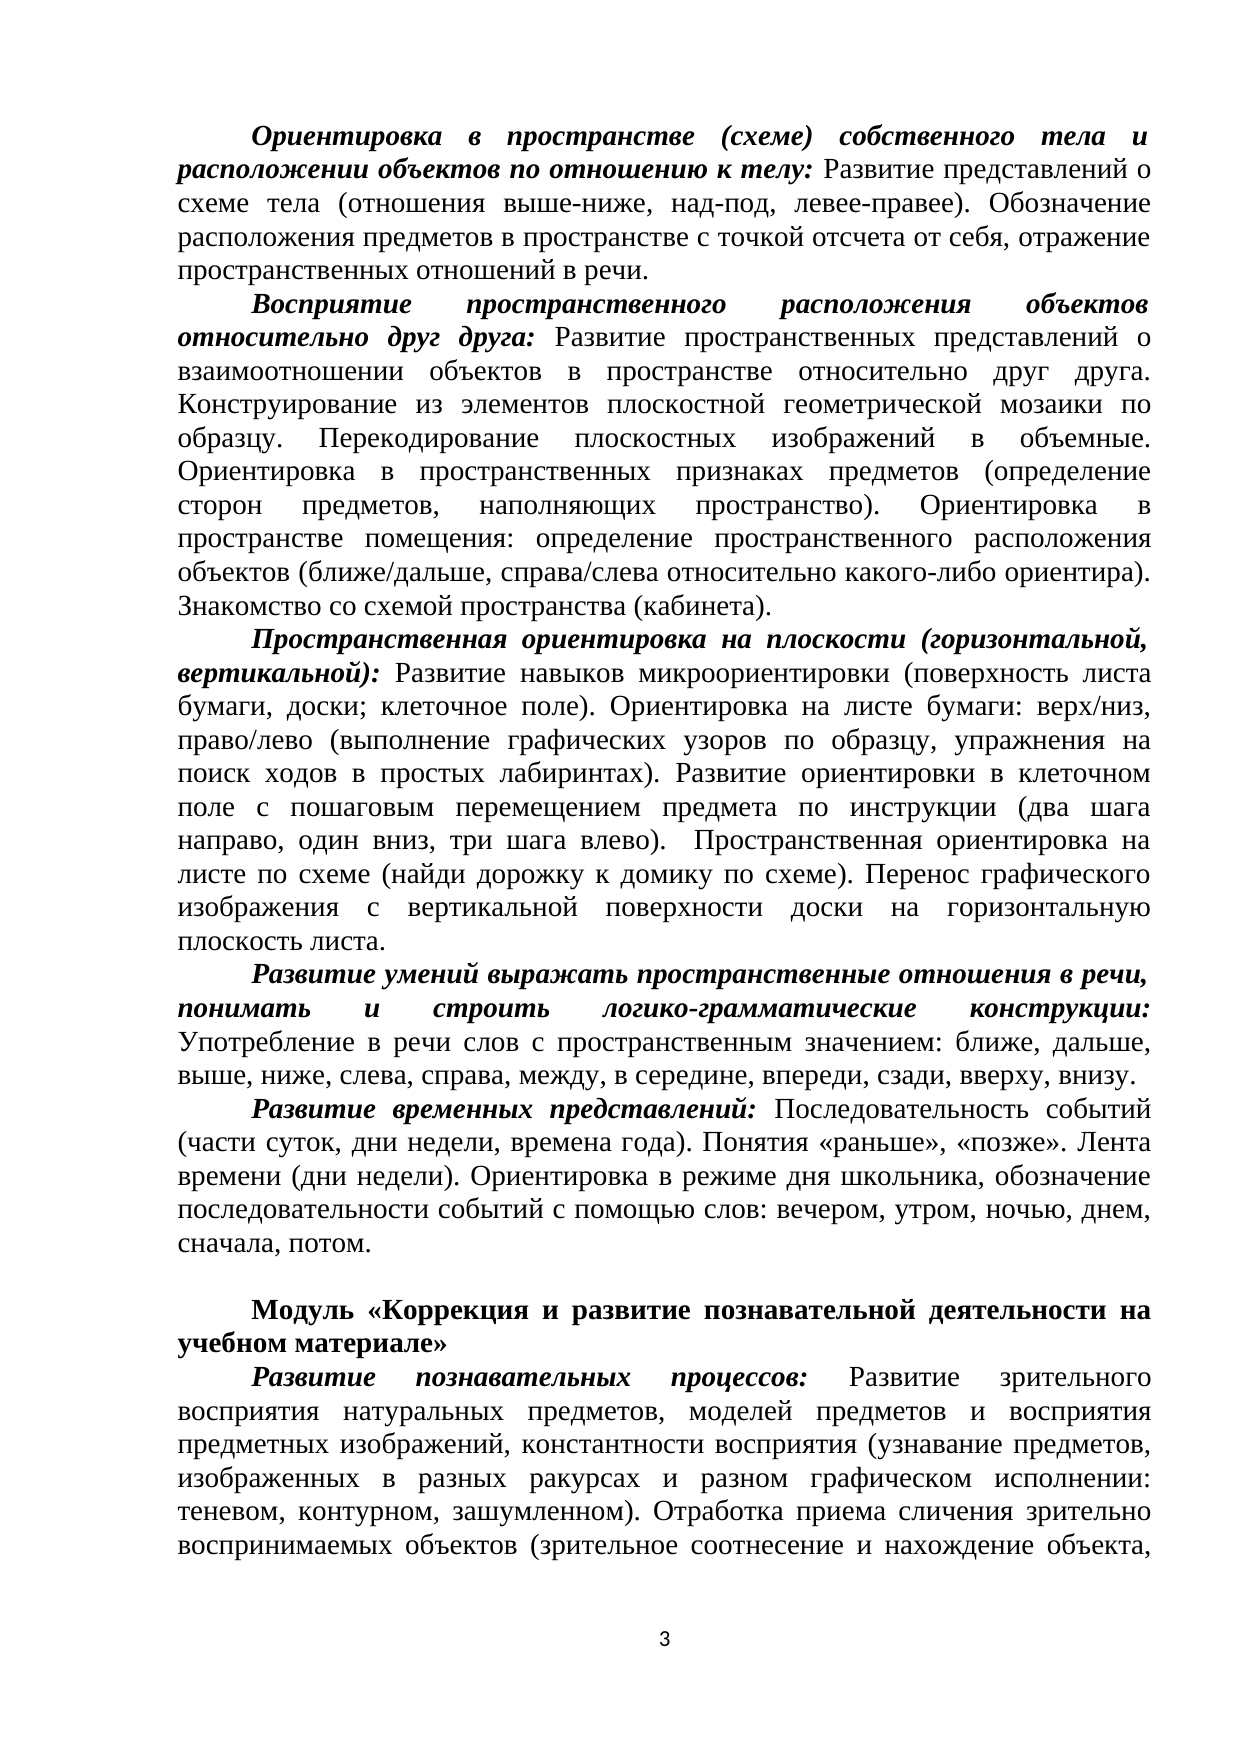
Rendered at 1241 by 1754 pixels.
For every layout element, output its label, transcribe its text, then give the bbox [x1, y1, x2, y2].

text Развитие временных представлений: Последовательность событий (части суток, дни недели, времена года). Понятия «раньше», «позже». Лента времени (дни недели). Ориентировка в режиме дня школьника, обозначение последовательности событий с помощью слов: вечером, утром, ночью, днем, сначала, потом. [177, 1091, 1152, 1258]
text Пространственная ориентировка на плоскости (горизонтальной, вертикальной): Развитие навыков микроориентировки (поверхность листа бумаги, доски; клеточное поле). Ориентировка на листе бумаги: верх/низ, право/лево (выполнение графических узоров по образцу, упражнения на поиск ходов в простых лабиринтах). Развитие ориентировки в клеточном поле с пошаговым перемещением предмета по инструкции (два шага направо, один вниз, три шага влево). Пространственная ориентировка на листе по схеме (найди дорожку к домику по схеме). Перенос графического изображения с вертикальной поверхности доски на горизонтальную плоскость листа. [177, 621, 1152, 957]
text Восприятие пространственного расположения объектов относительно друг друга: Развитие пространственных представлений о взаимоотношении объектов в пространстве относительно друг друга. Конструирование из элементов плоскостной геометрической мозаики по образцу. Перекодирование плоскостных изображений в объемные. Ориентировка в пространственных признаках предметов (определение сторон предметов, наполняющих пространство). Ориентировка в пространстве помещения: определение пространственного расположения объектов (ближе/дальше, справа/слева относительно какого-либо ориентира). Знакомство со схемой пространства (кабинета). [177, 286, 1152, 621]
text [177, 1359, 1152, 1560]
text Развитие умений выражать пространственные отношения в речи, понимать и строить логико-грамматические конструкции: Употребление в речи слов с пространственным значением: ближе, дальше, выше, ниже, слева, справа, между, в середине, впереди, сзади, вверху, внизу. [177, 957, 1152, 1091]
text Ориентировка в пространстве (схеме) собственного тела и расположении объектов по отношению к телу: Развитие представлений о схеме тела (отношения выше-ниже, над-под, левее-правее). Обозначение расположения предметов в пространстве с точкой отсчета от себя, отражение пространственных отношений в речи. [177, 118, 1152, 286]
text Модуль «Коррекция и развитие познавательной деятельности на учебном материале» [177, 1292, 1152, 1359]
